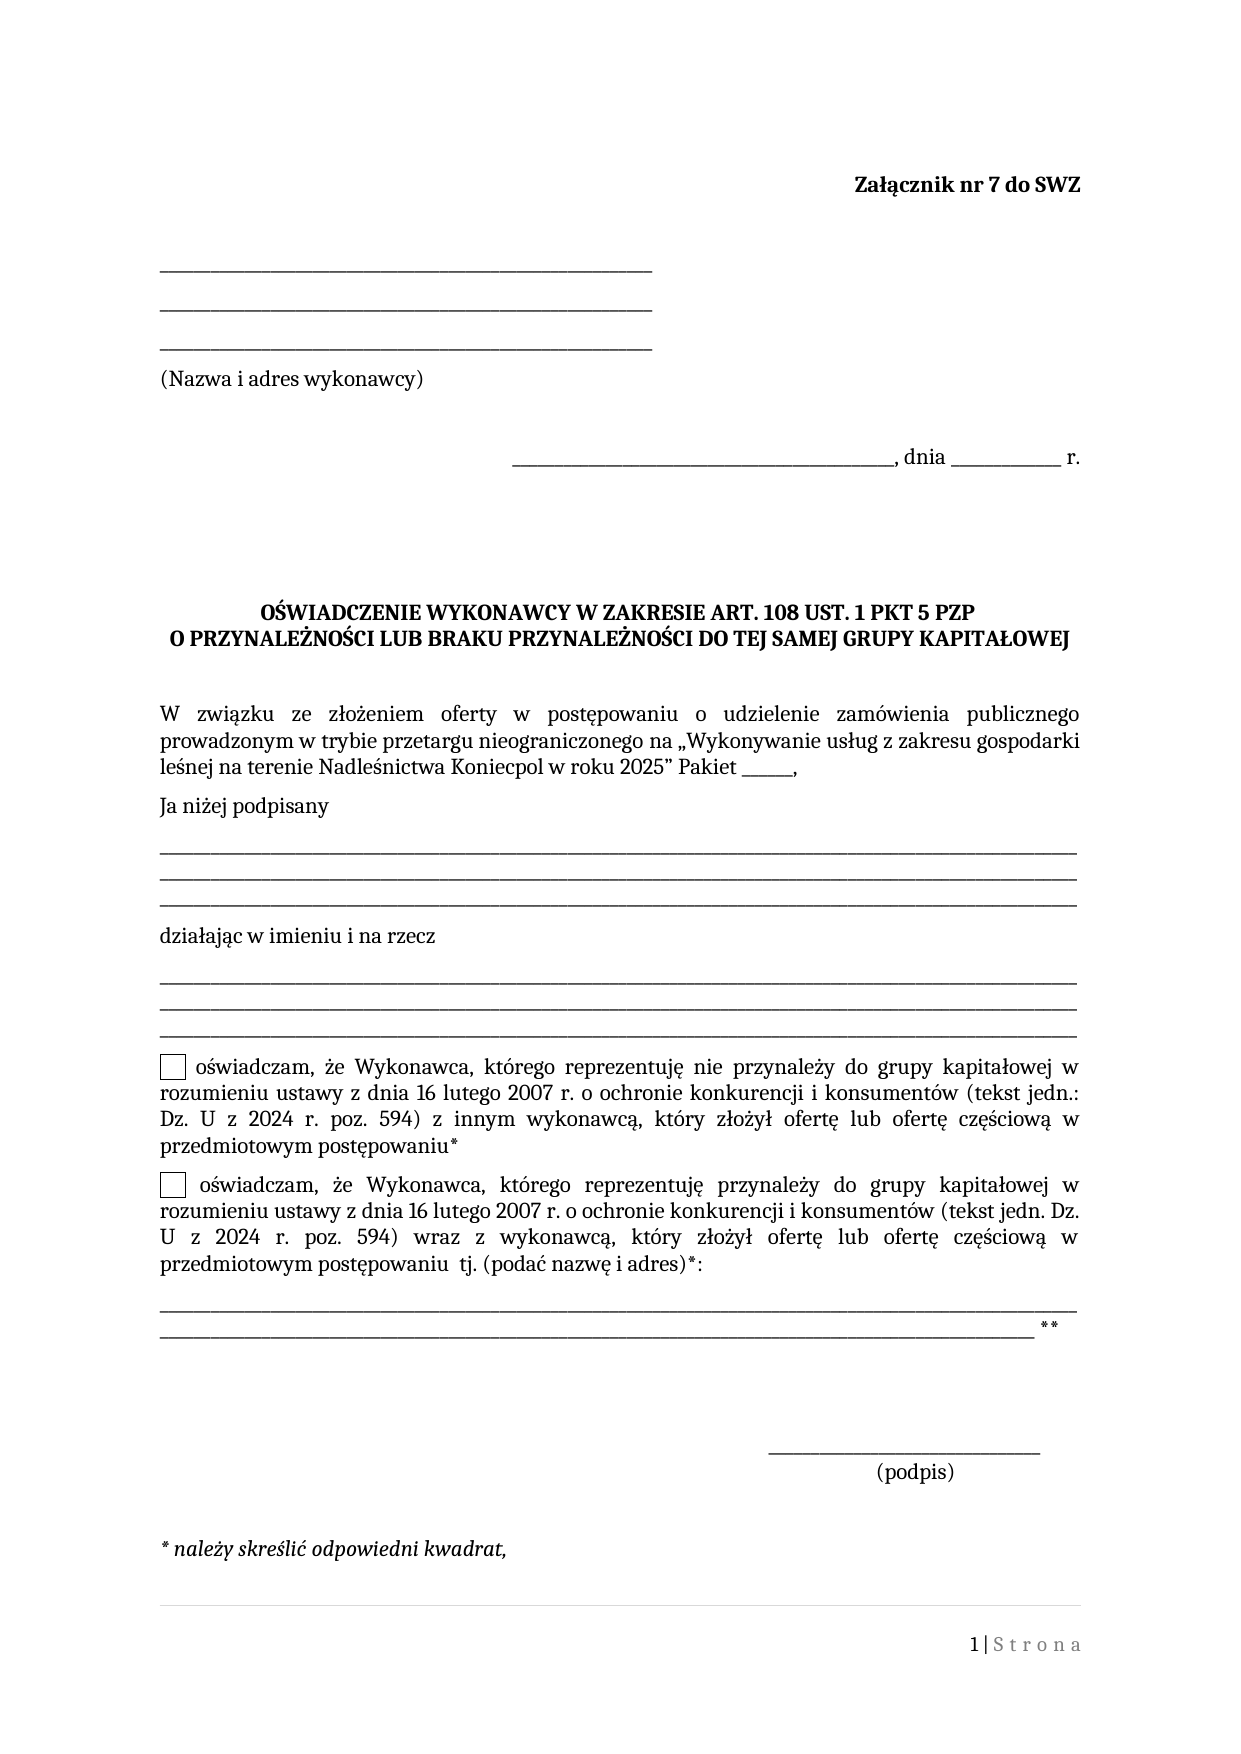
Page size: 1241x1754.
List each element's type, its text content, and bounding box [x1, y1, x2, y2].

text __________________________________________________________ [159, 288, 1081, 315]
text OŚWIADCZENIE WYKONAWCY W ZAKRESIE ART. 108 UST. 1 PKT 5 PZP O PRZYNALEŻNOŚCI LUB BRAKU PRZYNALEŻNOŚCI DO TEJ SAMEJ GRUPY KAPITAŁOWEJ [159, 599, 1081, 652]
text Ja niżej podpisany [159, 793, 1081, 819]
text ____________________________________________________________________________________________________________________________________________________________________________________________________________________________________________________________________________________________________________________________________ [159, 831, 1081, 911]
text __________________________________________________________ [159, 250, 1081, 276]
text działając w imieniu i na rzecz [159, 923, 1081, 949]
text ____________________________________________________________________________________________________________________________________________________________________________________________________________________________________________________________________________________________________________________________________ [159, 962, 1081, 1041]
text (Nazwa i adres wykonawcy) [159, 366, 1081, 393]
text oświadczam, że Wykonawca, którego reprezentuję nie przynależy do grupy kapitałowej w rozumieniu ustawy z dnia 16 lutego 2007 r. o ochronie konkurencji i konsumentów (tekst jedn.: Dz. U z 2024 r. poz. 594) z innym wykonawcą, który złożył ofertę lub ofertę częściową w przedmiotowym postępowaniu* [159, 1053, 1081, 1159]
text W związku ze złożeniem oferty w postępowaniu o udzielenie zamówienia publicznego prowadzonym w trybie przetargu nieograniczonego na „Wykonywanie usług z zakresu gospodarki leśnej na terenie Nadleśnictwa Koniecpol w roku 2025” Pakiet ______, [159, 701, 1081, 780]
text Załącznik nr 7 do SWZ [159, 172, 1081, 198]
text ________________________________ (podpis) [750, 1432, 1081, 1485]
text * należy skreślić odpowiedni kwadrat, [159, 1536, 1081, 1563]
text _____________________________________________, dnia _____________ r. [159, 444, 1081, 470]
text oświadczam, że Wykonawca, którego reprezentuję przynależy do grupy kapitałowej w rozumieniu ustawy z dnia 16 lutego 2007 r. o ochronie konkurencji i konsumentów (tekst jedn. Dz. U z 2024 r. poz. 594) wraz z wykonawcą, który złożył ofertę lub ofertę częściową w przedmiotowym postępowaniu tj. (podać nazwę i adres)*: [159, 1171, 1081, 1277]
text ___________________________________________________________________________________________________________________________________________________________________________________________________________________ ** [159, 1289, 1081, 1342]
text __________________________________________________________ [159, 327, 1081, 354]
